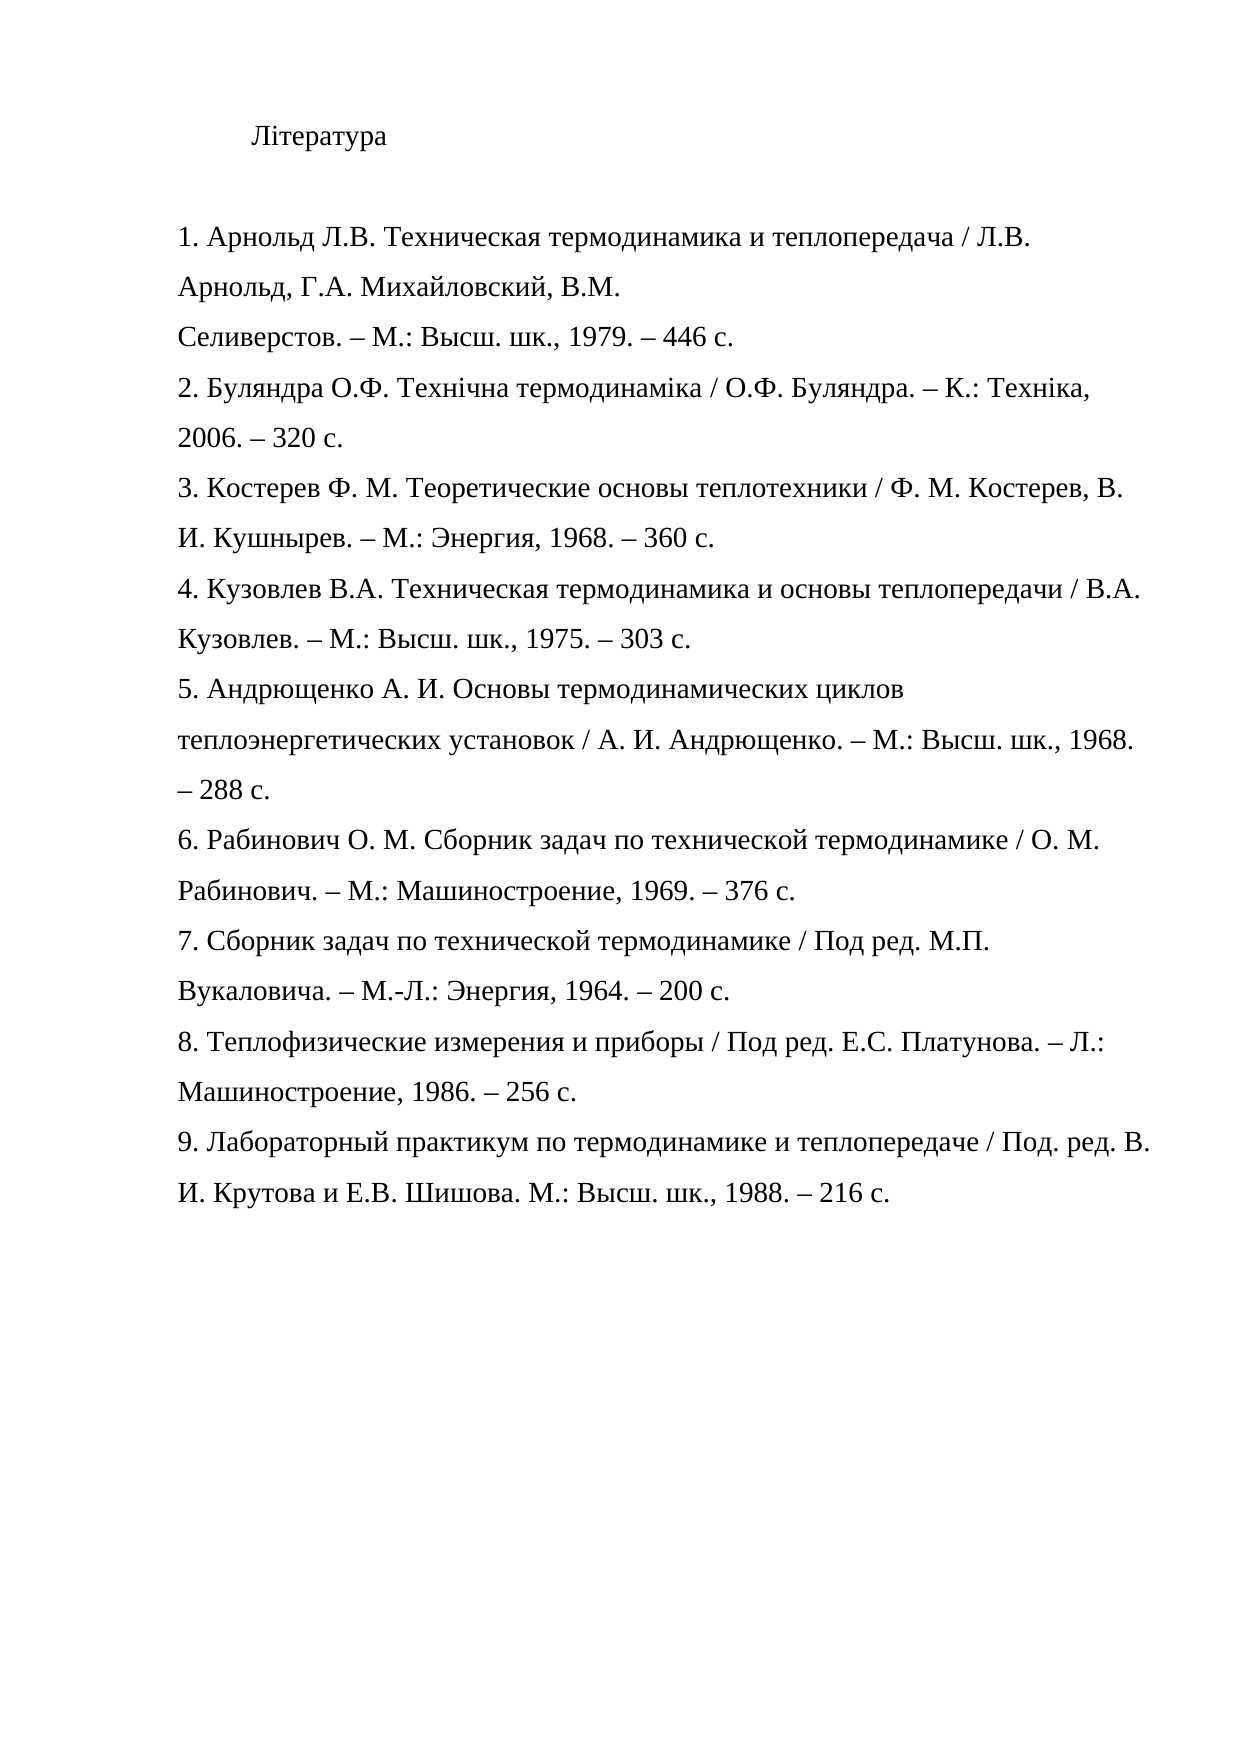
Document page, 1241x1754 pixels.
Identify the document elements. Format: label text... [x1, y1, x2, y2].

text 3. Костерев Ф. М. Теоретические основы теплотехники / Ф. М. Костерев, В. И. Кушнырев. – М.: Энергия, 1968. – 360 с. [177, 470, 1152, 554]
text 9. Лабораторный практикум по термодинамике и теплопередаче / Под. ред. В. И. Крутова и Е.В. Шишова. М.: Высш. шк., 1988. – 216 с. [177, 1124, 1152, 1208]
text 7. Сборник задач по технической термодинамике / Под ред. М.П. Вукаловича. – М.-Л.: Энергия, 1964. – 200 с. [177, 923, 1152, 1007]
text Література [177, 118, 1152, 152]
text 5. Андрющенко А. И. Основы термодинамических циклов теплоэнергетических установок / А. И. Андрющенко. – М.: Высш. шк., 1968. – 288 с. [177, 672, 1152, 806]
text 6. Рабинович О. М. Сборник задач по технической термодинамике / О. М. Рабинович. – М.: Машиностроение, 1969. – 376 с. [177, 822, 1152, 906]
text 1. Арнольд Л.В. Техническая термодинамика и теплопередача / Л.В. Арнольд, Г.А. Михайловский, В.М. [177, 219, 1152, 303]
text 8. Теплофизические измерения и приборы / Под ред. Е.С. Платунова. – Л.: Машиностроение, 1986. – 256 с. [177, 1024, 1152, 1108]
text Селиверстов. – М.: Высш. шк., 1979. – 446 с. [177, 319, 1152, 353]
text 4. Кузовлев В.А. Техническая термодинамика и основы теплопередачи / В.А. Кузовлев. – М.: Высш. шк., 1975. – 303 с. [177, 571, 1152, 655]
text 2. Буляндра О.Ф. Технічна термодинаміка / О.Ф. Буляндра. – К.: Техніка, 2006. – 320 с. [177, 370, 1152, 453]
